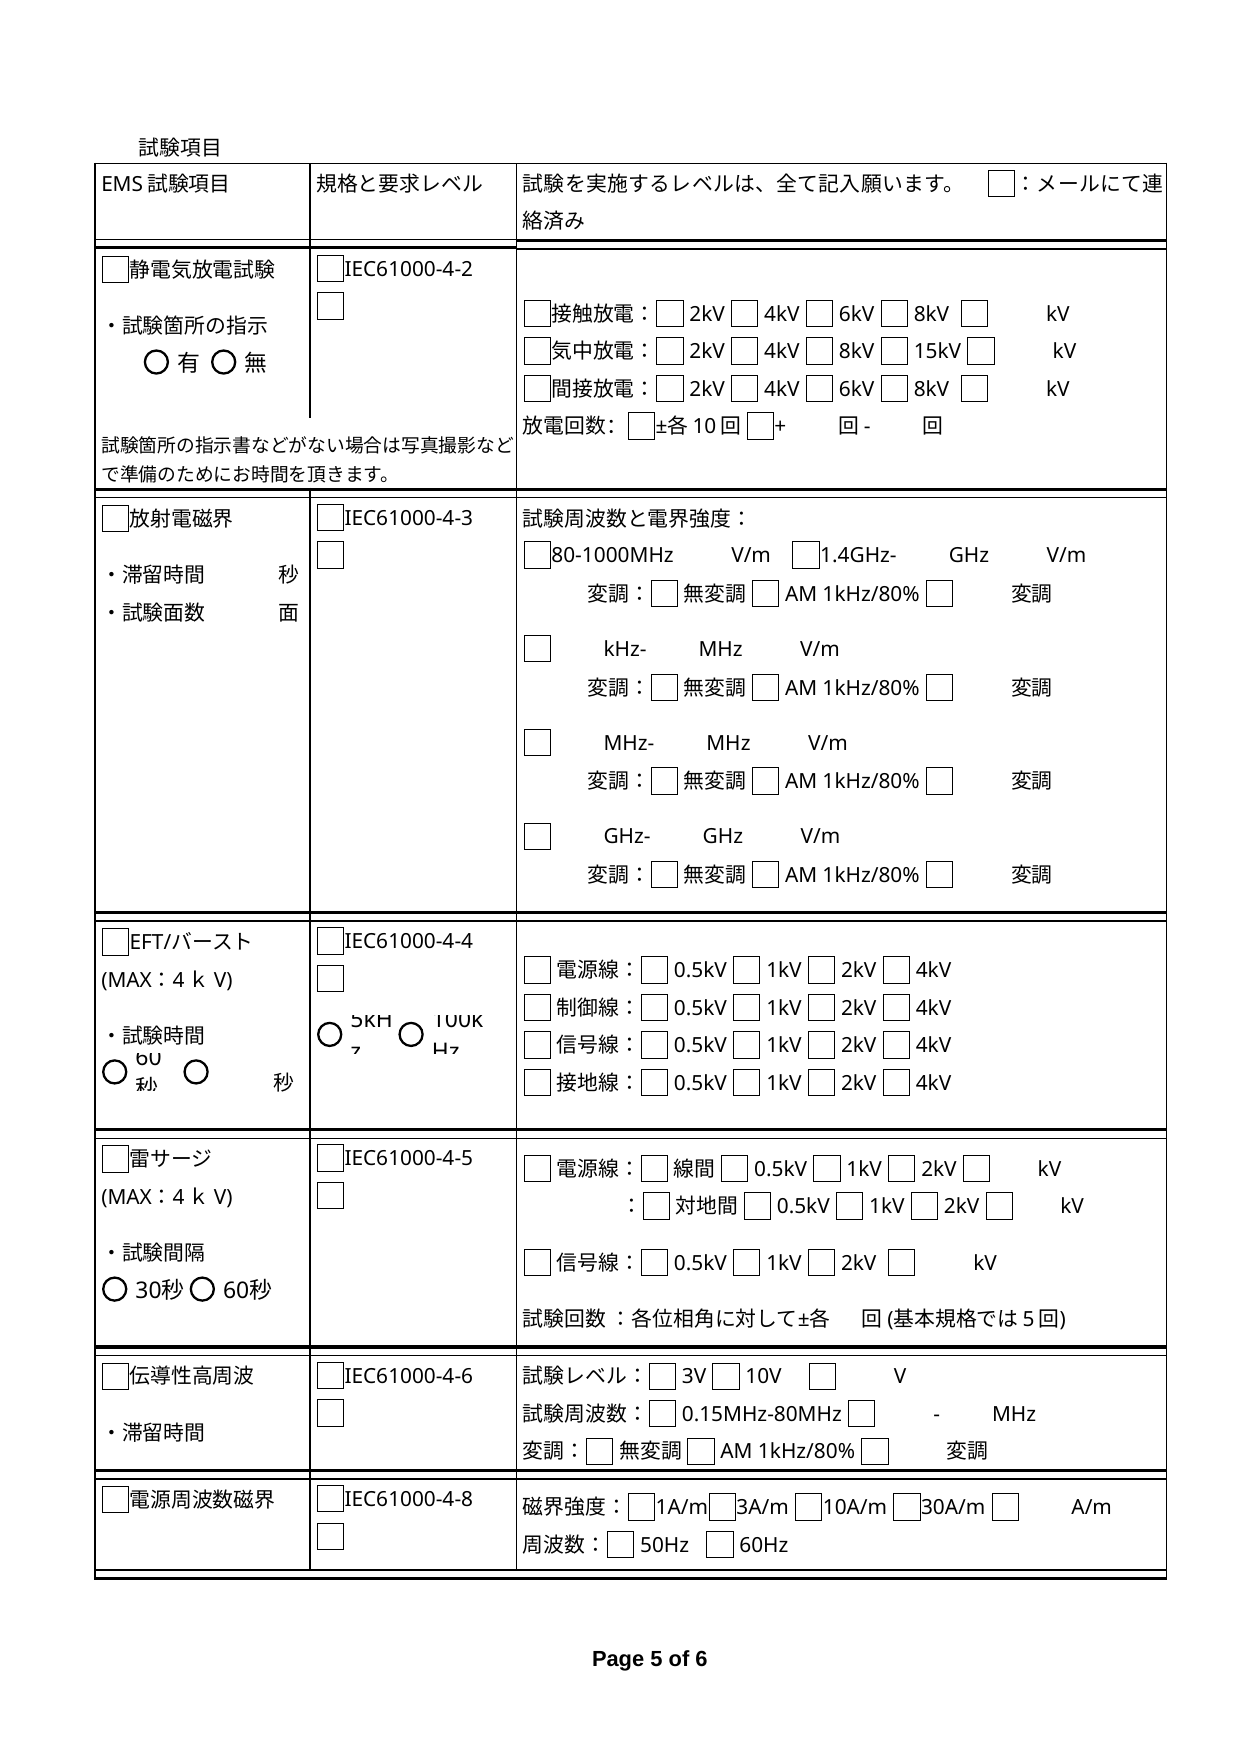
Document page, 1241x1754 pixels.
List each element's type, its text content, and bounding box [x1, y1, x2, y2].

table_cell EFT/バースト (MAX：4ｋV) ・試験時間 秒 [96, 922, 309, 1128]
table_cell 放射電磁界 ・滞留時間 秒 ・試験面数 面 [96, 498, 309, 911]
table_cell IEC61000-4-3 [311, 498, 516, 911]
table_cell 磁界強度：1A/m3A/m 10A/m 30A/m A/m 周波数： 50Hz 60Hz [517, 1480, 1166, 1569]
table_cell 電源周波数磁界 [96, 1480, 309, 1569]
table_cell 電源線： 0.5kV 1kV 2kV 4kV 制御線： 0.5kV 1kV 2kV 4kV 信号線： 0.5kV 1kV 2kV 4kV 接地線： 0.5kV 1kV 2kV 4kV [517, 922, 1166, 1128]
table_cell 接触放電： 2kV 4kV 6kV 8kV kV 気中放電： 2kV 4kV 8kV 15kV kV 間接放電： 2kV 4kV 6kV 8kV kV 放電回数：±各10回 + 回 - 回 [517, 250, 1166, 487]
table_cell IEC61000-4-2 [311, 249, 516, 418]
table_cell IEC61000-4-6 [311, 1356, 516, 1469]
table_cell IEC61000-4-8 [311, 1480, 516, 1569]
table_cell 伝導性高周波 ・滞留時間 [96, 1356, 309, 1469]
table_header 試験を実施するレベルは、全て記入願います。 ：メールにて連絡済み [517, 164, 1166, 238]
table_cell 試験レベル： 3V 10V V 試験周波数： 0.15MHz-80MHz - MHz 変調： 無変調 AM 1kHz/80% 変調 [517, 1356, 1166, 1469]
table_cell IEC61000-4-5 [311, 1139, 516, 1345]
table_cell IEC61000-4-4 [311, 922, 516, 1128]
table_cell 雷サージ (MAX：4ｋV) ・試験間隔 [96, 1139, 309, 1345]
table_cell 電源線： 線間 0.5kV 1kV 2kV kV ： 対地間 0.5kV 1kV 2kV kV 信号線： 0.5kV 1kV 2kV kV 試験回数 ：各位相角に対して±各 回 (基本規格では5回) [517, 1139, 1166, 1345]
table_cell 試験箇所の指示書などがない場合は写真撮影などで準備のためにお時間を頂きます。 [96, 418, 516, 487]
text 試験項目 [118, 127, 1181, 162]
table_cell 静電気放電試験 ・試験箇所の指示 [96, 249, 309, 418]
table_cell 試験周波数と電界強度： 80-1000MHz V/m 1.4GHz- GHz V/m 変調： 無変調 AM 1kHz/80% 変調 kHz- MHz V/m 変調： 無変調 AM 1kHz/80% 変調 MHz- MHz V/m 変調： 無変調 AM 1kHz/80% 変調 GHz- GHz V/m 変調： 無変調 AM 1kHz/80% 変調 [517, 498, 1166, 911]
table_header EMS試験項目 [96, 164, 309, 238]
table_header 規格と要求レベル [311, 164, 516, 238]
